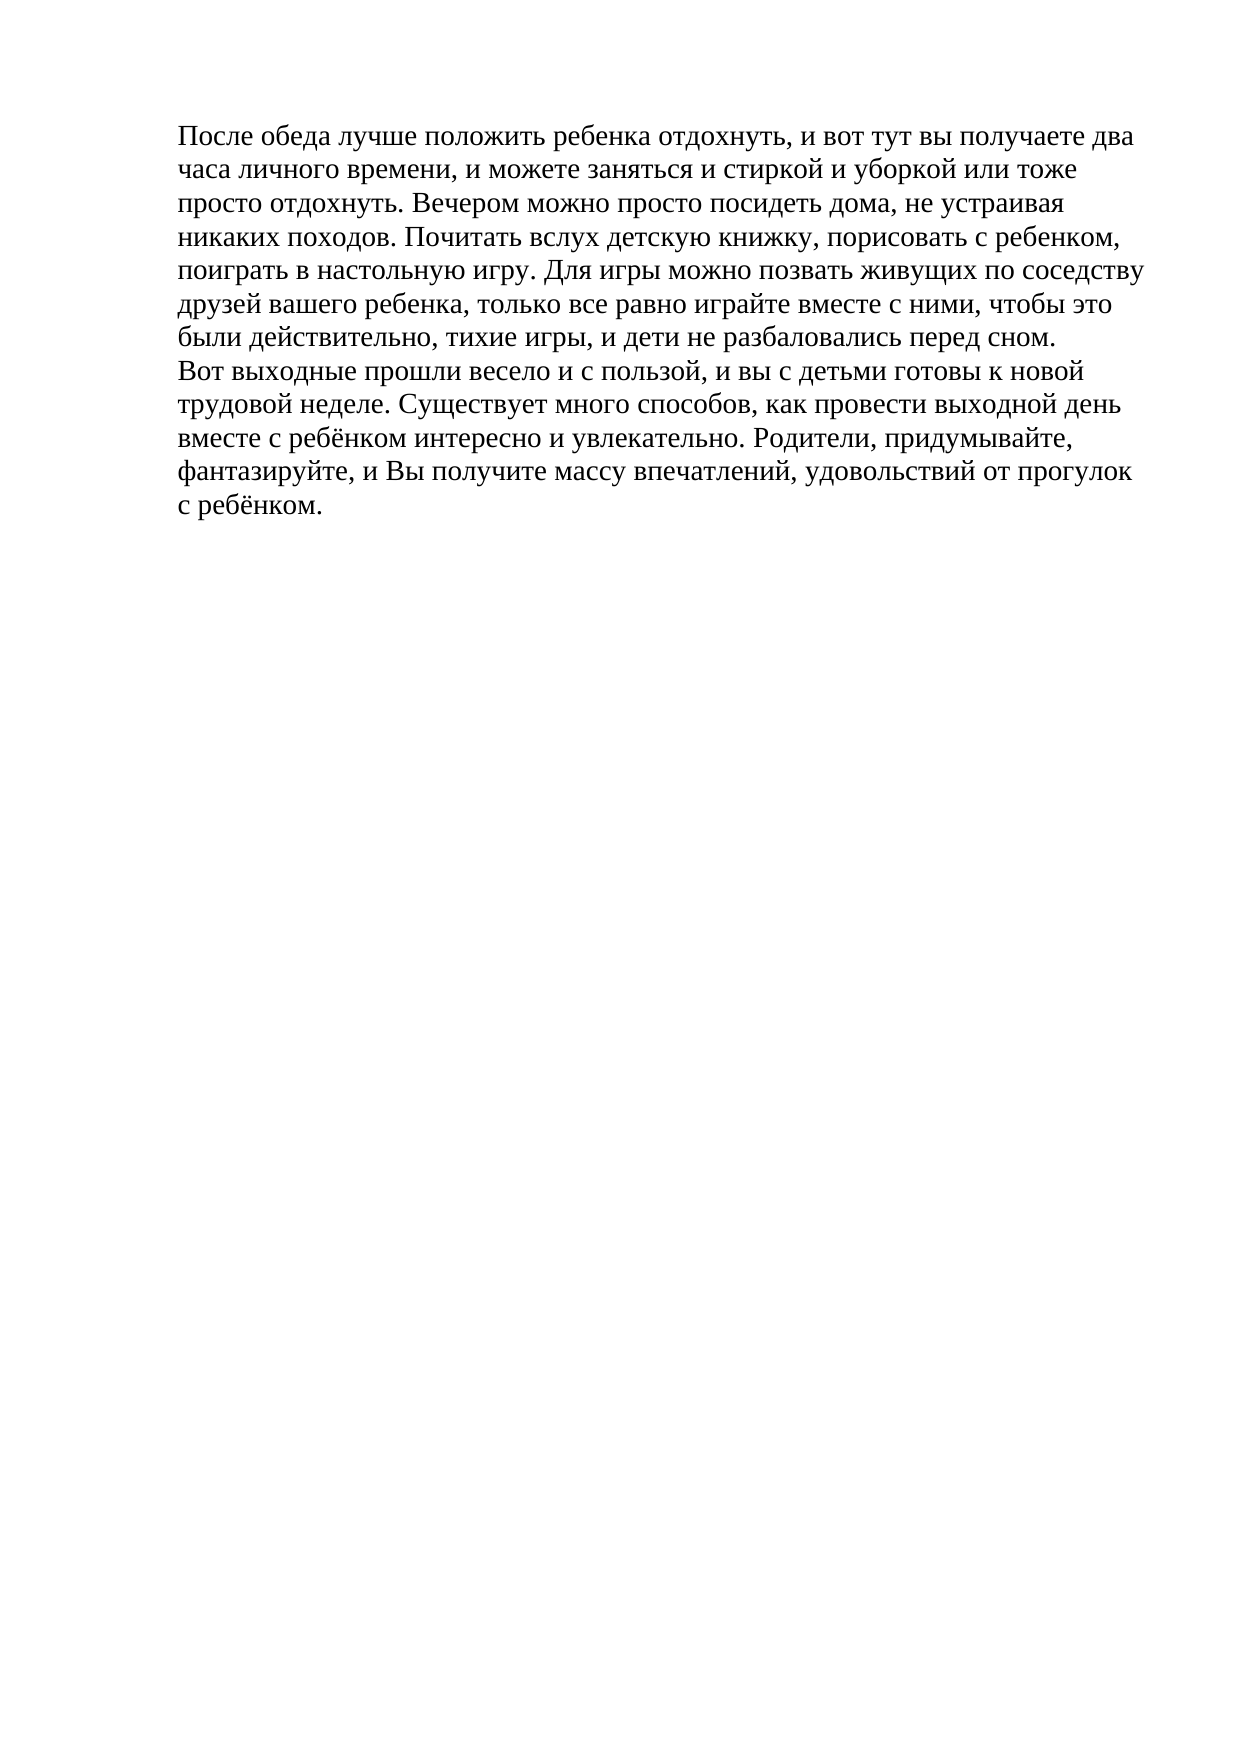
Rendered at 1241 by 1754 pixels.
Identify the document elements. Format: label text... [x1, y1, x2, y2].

text Вот выходные прошли весело и с пользой, и вы с детьми готовы к новой трудовой неделе. Существует много способов, как провести выходной день вместе с ребёнком интересно и увлекательно. Родители, придумывайте, фантазируйте, и Вы получите массу впечатлений, удовольствий от прогулок с ребёнком. [177, 353, 1152, 521]
text После обеда лучше положить ребенка отдохнуть, и вот тут вы получаете два часа личного времени, и можете заняться и стиркой и уборкой или тоже просто отдохнуть. Вечером можно просто посидеть дома, не устраивая никаких походов. Почитать вслух детскую книжку, порисовать с ребенком, поиграть в настольную игру. Для игры можно позвать живущих по соседству друзей вашего ребенка, только все равно играйте вместе с ними, чтобы это были действительно, тихие игры, и дети не разбаловались перед сном. [177, 118, 1152, 353]
